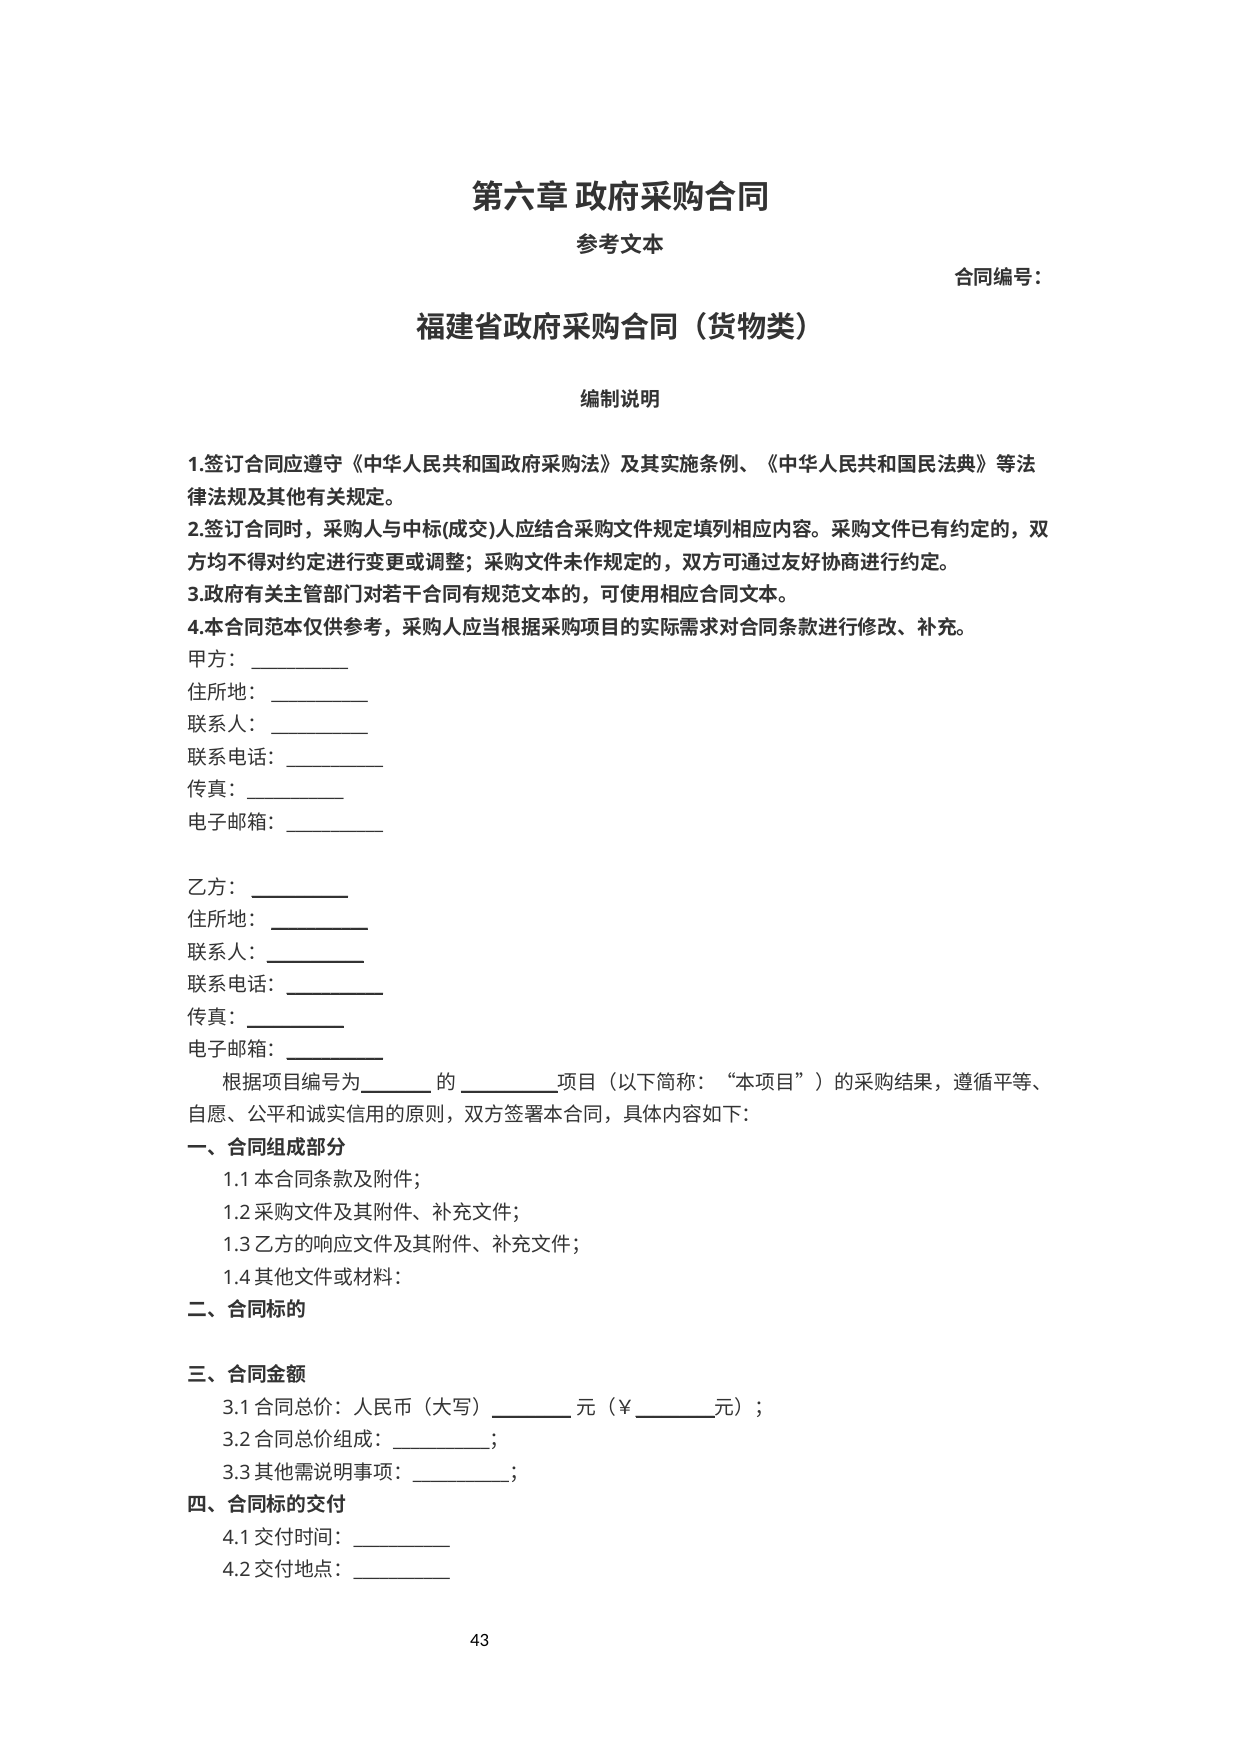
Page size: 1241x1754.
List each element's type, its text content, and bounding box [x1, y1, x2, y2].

subtitle 福建省政府采购合同（货物类） [187, 292, 1053, 357]
text 4.1交付时间：___________ [187, 1519, 1053, 1552]
text 3.2合同总价组成：___________； [187, 1422, 1053, 1454]
subtitle 参考文本 [187, 227, 1053, 259]
text 1.2采购文件及其附件、补充文件； [187, 1194, 1053, 1227]
subtitle 4.本合同范本仅供参考，采购人应当根据采购项目的实际需求对合同条款进行修改、补充。 [187, 609, 1053, 642]
text 1.4其他文件或材料： [187, 1259, 1053, 1292]
subtitle 3.政府有关主管部门对若干合同有规范文本的，可使用相应合同文本。 [187, 577, 1053, 609]
text 电子邮箱：___________ [187, 804, 1053, 837]
subtitle 四、合同标的交付 [187, 1487, 1053, 1519]
text 3.3其他需说明事项：___________； [187, 1454, 1053, 1487]
subtitle 一、合同组成部分 [187, 1129, 1053, 1162]
text 3.1合同总价：人民币（大写）_________ 元（￥_________元）； [187, 1389, 1053, 1422]
subtitle 第六章 政府采购合同 [187, 162, 1053, 227]
text 传真：___________ [187, 999, 1053, 1032]
subtitle 二、合同标的 [187, 1292, 1053, 1324]
text 联系人： ___________ [187, 707, 1053, 739]
text 联系电话：___________ [187, 739, 1053, 772]
subtitle 2.签订合同时，采购人与中标(成交)人应结合采购文件规定填列相应内容。采购文件已有约定的，双方均不得对约定进行变更或调整；采购文件未作规定的，双方可通过友好协商进行约定。 [187, 512, 1053, 577]
text 传真：___________ [187, 772, 1053, 804]
text 联系电话：___________ [187, 967, 1053, 999]
text 甲方： ___________ [187, 642, 1053, 674]
text 乙方： ___________ [187, 869, 1053, 902]
subtitle 三、合同金额 [187, 1357, 1053, 1389]
text 1.3乙方的响应文件及其附件、补充文件； [187, 1227, 1053, 1259]
text 电子邮箱：___________ [187, 1032, 1053, 1064]
text 联系人：___________ [187, 934, 1053, 967]
subtitle 1.签订合同应遵守《中华人民共和国政府采购法》及其实施条例、《中华人民共和国民法典》等法律法规及其他有关规定。 [187, 447, 1053, 512]
text 合同编号： [187, 259, 1053, 292]
text 住所地： ___________ [187, 674, 1053, 707]
text 根据项目编号为________ 的 ___________项目（以下简称：“本项目”）的采购结果，遵循平等、自愿、公平和诚实信用的原则，双方签署本合同，具体内容如下： [187, 1064, 1053, 1129]
text 1.1本合同条款及附件； [187, 1162, 1053, 1194]
text 住所地： ___________ [187, 902, 1053, 934]
subtitle 编制说明 [187, 382, 1053, 414]
text 4.2交付地点：___________ [187, 1552, 1053, 1584]
